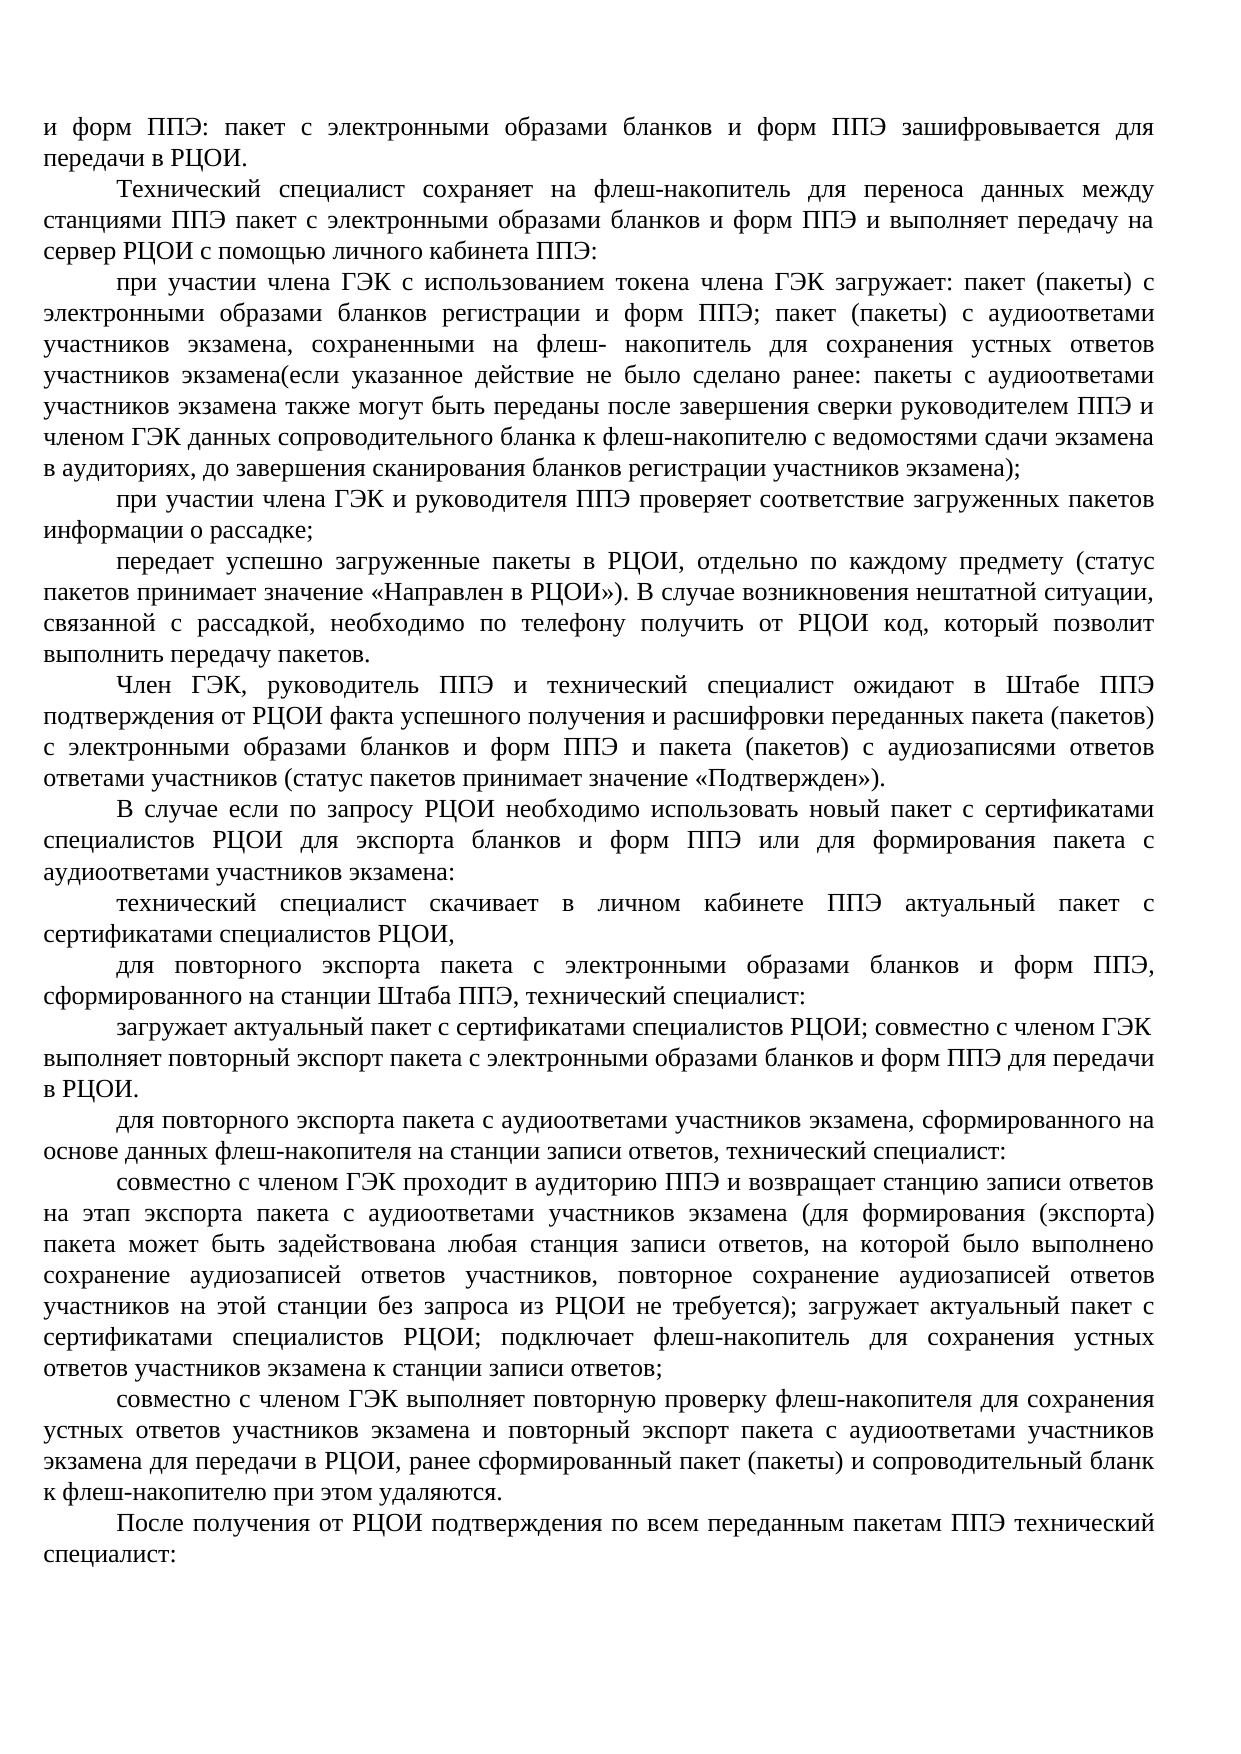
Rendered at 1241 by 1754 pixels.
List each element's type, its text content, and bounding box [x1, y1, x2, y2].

text совместно с членом ГЭК выполняет повторную проверку флеш-накопителя для сохранения устных ответов участников экзамена и повторный экспорт пакета с аудиоответами участников экзамена для передачи в РЦОИ, ранее сформированный пакет (пакеты) и сопроводительный бланк к флеш-накопителю при этом удаляются. [43, 1383, 1156, 1507]
text Член ГЭК, руководитель ППЭ и технический специалист ожидают в Штабе ППЭ подтверждения от РЦОИ факта успешного получения и расшифровки переданных пакета (пакетов) с электронными образами бланков и форм ППЭ и пакета (пакетов) с аудиозаписями ответов ответами участников (статус пакетов принимает значение «Подтвержден»). [43, 669, 1156, 793]
text при участии члена ГЭК с использованием токена члена ГЭК загружает: пакет (пакеты) с электронными образами бланков регистрации и форм ППЭ; пакет (пакеты) с аудиоответами участников экзамена, сохраненными на флеш- накопитель для сохранения устных ответов участников экзамена(если указанное действие не было сделано ранее: пакеты с аудиоответами участников экзамена также могут быть переданы после завершения сверки руководителем ППЭ и членом ГЭК данных сопроводительного бланка к флеш-накопителю с ведомостями сдачи экзамена в аудиториях, до завершения сканирования бланков регистрации участников экзамена); [43, 265, 1156, 483]
text при участии члена ГЭК и руководителя ППЭ проверяет соответствие загруженных пакетов информации о рассадке; [43, 483, 1156, 545]
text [43, 110, 1156, 172]
text технический специалист скачивает в личном кабинете ППЭ актуальный пакет с сертификатами специалистов РЦОИ, [43, 886, 1156, 948]
text для повторного экспорта пакета с аудиоответами участников экзамена, сформированного на основе данных флеш-накопителя на станции записи ответов, технический специалист: [43, 1103, 1156, 1166]
text В случае если по запросу РЦОИ необходимо использовать новый пакет с сертификатами специалистов РЦОИ для экспорта бланков и форм ППЭ или для формирования пакета с аудиоответами участников экзамена: [43, 793, 1156, 886]
text совместно с членом ГЭК проходит в аудиторию ППЭ и возвращает станцию записи ответов на этап экспорта пакета с аудиоответами участников экзамена (для формирования (экспорта) пакета может быть задействована любая станция записи ответов, на которой было выполнено сохранение аудиозаписей ответов участников, повторное сохранение аудиозаписей ответов участников на этой станции без запроса из РЦОИ не требуется); загружает актуальный пакет с сертификатами специалистов РЦОИ; подключает флеш-накопитель для сохранения устных ответов участников экзамена к станции записи ответов; [43, 1166, 1156, 1383]
text Технический специалист сохраняет на флеш-накопитель для переноса данных между станциями ППЭ пакет с электронными образами бланков и форм ППЭ и выполняет передачу на сервер РЦОИ с помощью личного кабинета ППЭ: [43, 172, 1156, 265]
text загружает актуальный пакет с сертификатами специалистов РЦОИ; совместно с членом ГЭК выполняет повторный экспорт пакета с электронными образами бланков и форм ППЭ для передачи в РЦОИ. [43, 1010, 1156, 1103]
text передает успешно загруженные пакеты в РЦОИ, отдельно по каждому предмету (статус пакетов принимает значение «Направлен в РЦОИ»). В случае возникновения нештатной ситуации, связанной с рассадкой, необходимо по телефону получить от РЦОИ код, который позволит выполнить передачу пакетов. [43, 545, 1156, 669]
text для повторного экспорта пакета с электронными образами бланков и форм ППЭ, сформированного на станции Штаба ППЭ, технический специалист: [43, 948, 1156, 1010]
text После получения от РЦОИ подтверждения по всем переданным пакетам ППЭ технический специалист: [43, 1507, 1156, 1569]
